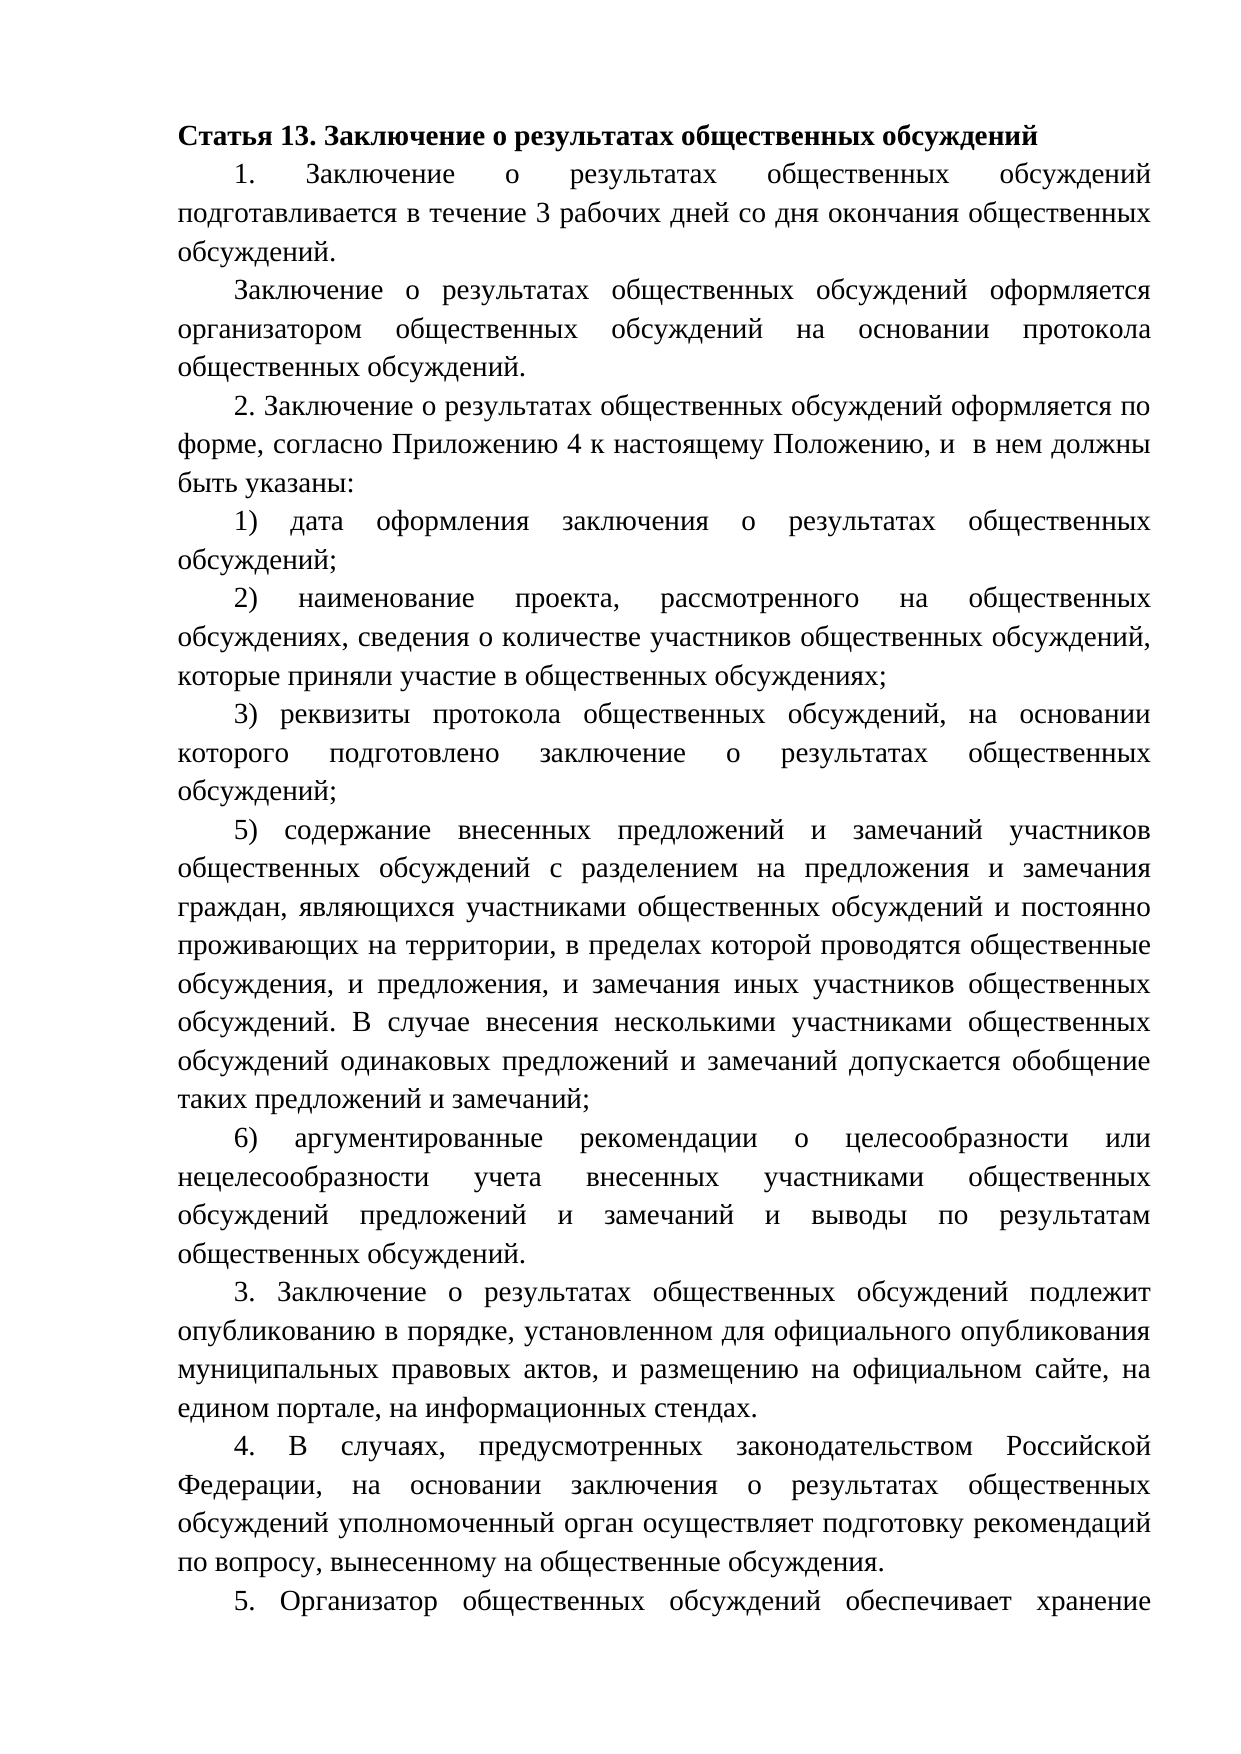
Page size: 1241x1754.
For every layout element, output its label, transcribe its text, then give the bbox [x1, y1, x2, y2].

text 1) дата оформления заключения о результатах общественных обсуждений; [177, 503, 1152, 576]
text Заключение о результатах общественных обсуждений оформляется организатором общественных обсуждений на основании протокола общественных обсуждений. [177, 272, 1152, 383]
text Статья 13. Заключение о результатах общественных обсуждений [177, 118, 1152, 152]
text 5) содержание внесенных предложений и замечаний участников общественных обсуждений с разделением на предложения и замечания граждан, являющихся участниками общественных обсуждений и постоянно проживающих на территории, в пределах которой проводятся общественные обсуждения, и предложения, и замечания иных участников общественных обсуждений. В случае внесения несколькими участниками общественных обсуждений одинаковых предложений и замечаний допускается обобщение таких предложений и замечаний; [177, 812, 1152, 1115]
text 4. В случаях, предусмотренных законодательством Российской Федерации, на основании заключения о результатах общественных обсуждений уполномоченный орган осуществляет подготовку рекомендаций по вопросу, вынесенному на общественные обсуждения. [177, 1428, 1152, 1578]
text 6) аргументированные рекомендации о целесообразности или нецелесообразности учета внесенных участниками общественных обсуждений предложений и замечаний и выводы по результатам общественных обсуждений. [177, 1120, 1152, 1269]
text 3) реквизиты протокола общественных обсуждений, на основании которого подготовлено заключение о результатах общественных обсуждений; [177, 696, 1152, 807]
text 2) наименование проекта, рассмотренного на общественных обсуждениях, сведения о количестве участников общественных обсуждений, которые приняли участие в общественных обсуждениях; [177, 581, 1152, 691]
text 2. Заключение о результатах общественных обсуждений оформляется по форме, согласно Приложению 4 к настоящему Положению, и в нем должны быть указаны: [177, 388, 1152, 498]
text 1. Заключение о результатах общественных обсуждений подготавливается в течение 3 рабочих дней со дня окончания общественных обсуждений. [177, 157, 1152, 267]
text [177, 1583, 1152, 1616]
text 3. Заключение о результатах общественных обсуждений подлежит опубликованию в порядке, установленном для официального опубликования муниципальных правовых актов, и размещению на официальном сайте, на едином портале, на информационных стендах. [177, 1274, 1152, 1423]
